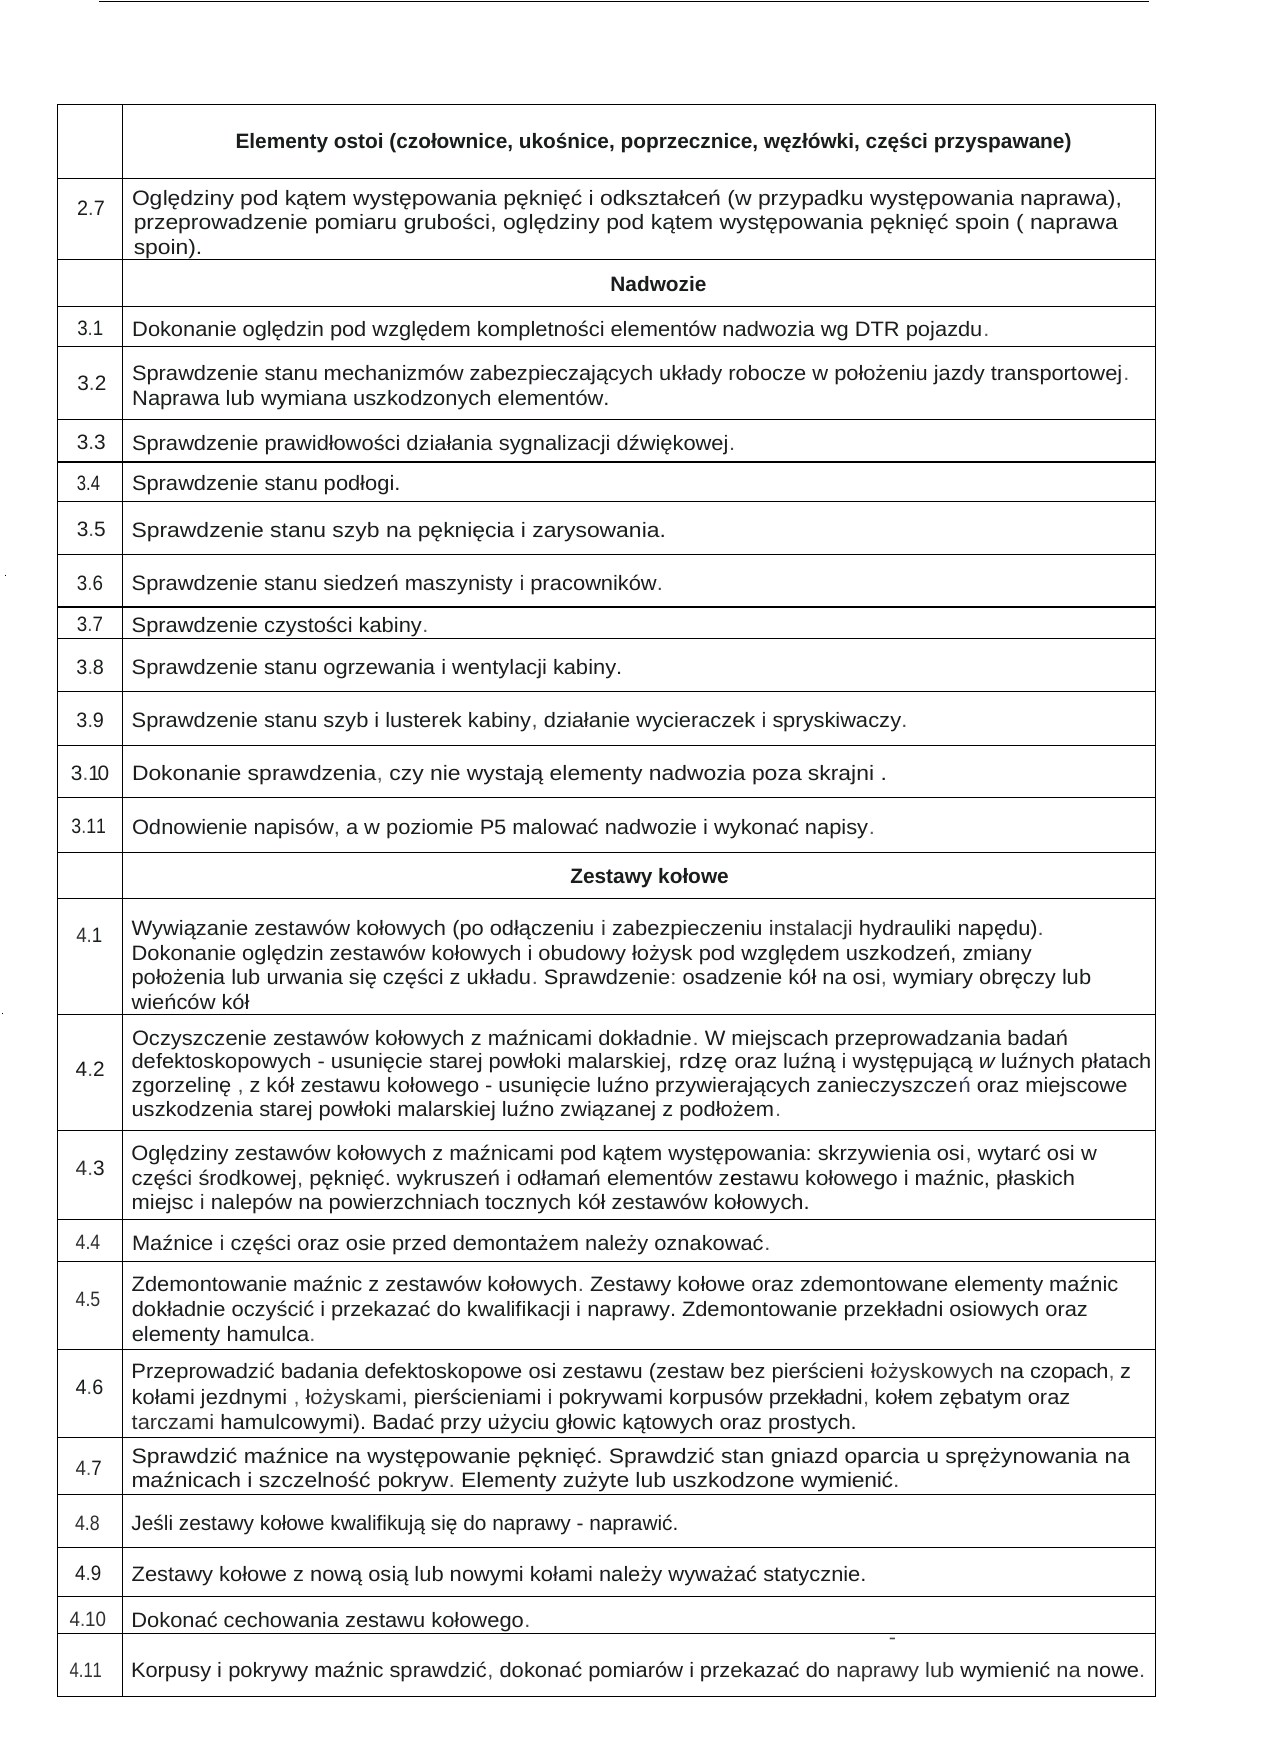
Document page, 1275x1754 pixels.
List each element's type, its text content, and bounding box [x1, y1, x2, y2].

table_cell Oględziny pod kątem występowania pęknięć i odkształceń (w przypadku występowania naprawa), przeprowadzenie pomiaru grubości, oględziny pod kątem występowania pęknięć spoin ( naprawa spoin). [123, 179, 1155, 259]
table_cell Zestawy kołowe [123, 853, 1155, 897]
table_cell Zestawy kołowe z nową osią lub nowymi kołami należy wyważać statycznie. [123, 1548, 1155, 1596]
table_cell Sprawdzenie stanu szyb na pęknięcia i zarysowania. [123, 502, 1155, 554]
table_cell Oczyszczenie zestawów kołowych z maźnicami dokładnie. W miejscach przeprowadzania badań defektoskopowych - usunięcie starej powłoki malarskiej, rdzę oraz luźną i występującą w luźnych płatach zgorzelinę , z kół zestawu kołowego - usunięcie luźno przywierających zanieczyszczeń oraz miejscowe uszkodzenia starej powłoki malarskiej luźno związanej z podłożem. [123, 1015, 1155, 1130]
table_cell Zdemontowanie maźnic z zestawów kołowych. Zestawy kołowe oraz zdemontowane elementy maźnic dokładnie oczyścić i przekazać do kwalifikacji i naprawy. Zdemontowanie przekładni osiowych oraz elementy hamulca. [123, 1262, 1155, 1349]
table_cell Sprawdzenie stanu szyb i lusterek kabiny, działanie wycieraczek i spryskiwaczy. [123, 692, 1155, 745]
table_cell Odnowienie napisów, a w poziomie P5 malować nadwozie i wykonać napisy. [123, 798, 1155, 852]
table_cell 3.9 [58, 692, 122, 745]
table_cell Jeśli zestawy kołowe kwalifikują się do naprawy - naprawić. [123, 1495, 1155, 1547]
table_cell 3.6 [58, 555, 122, 606]
table_cell 3.3 [58, 420, 122, 461]
table_cell 3.10 [58, 746, 122, 797]
table_cell Sprawdzenie stanu podłogi. [123, 463, 1155, 501]
table_cell - Korpusy i pokrywy maźnic sprawdzić, dokonać pomiarów i przekazać do naprawy lub wymienić na nowe. [123, 1634, 1155, 1696]
table_cell Sprawdzenie prawidłowości działania sygnalizacji dźwiękowej. [123, 420, 1155, 461]
table_cell 2.7 [58, 179, 122, 259]
table_cell Maźnice i części oraz osie przed demontażem należy oznakować. [123, 1220, 1155, 1261]
table_cell 4.6 [58, 1350, 122, 1437]
table_cell 4.5 [58, 1262, 122, 1349]
table_cell Sprawdzenie czystości kabiny. [123, 608, 1155, 638]
table_cell Dokonanie oględzin pod względem kompletności elementów nadwozia wg DTR pojazdu. [123, 307, 1155, 346]
table_cell Sprawdzenie stanu mechanizmów zabezpieczających układy robocze w położeniu jazdy transportowej. Naprawa lub wymiana uszkodzonych elementów. [123, 347, 1155, 419]
table_cell 4.9 [58, 1548, 122, 1596]
table_cell Przeprowadzić badania defektoskopowe osi zestawu (zestaw bez pierścieni łożyskowych na czopach, z kołami jezdnymi , łożyskami, pierścieniami i pokrywami korpusów przekładni, kołem zębatym oraz tarczami hamulcowymi). Badać przy użyciu głowic kątowych oraz prostych. [123, 1350, 1155, 1437]
table_cell 3.7 [58, 608, 122, 638]
table_cell 3.8 [58, 639, 122, 691]
table_cell 3.1 [58, 307, 122, 346]
table_cell 4.11 [58, 1634, 122, 1696]
table_cell 4.1 [58, 899, 122, 1014]
table_cell Wywiązanie zestawów kołowych (po odłączeniu i zabezpieczeniu instalacji hydrauliki napędu). Dokonanie oględzin zestawów kołowych i obudowy łożysk pod względem uszkodzeń, zmiany położenia lub urwania się części z układu. Sprawdzenie: osadzenie kół na osi, wymiary obręczy lub wieńców kół [123, 899, 1155, 1014]
table_cell [58, 260, 122, 306]
table_cell 3.11 [58, 798, 122, 852]
table_cell Sprawdzenie stanu siedzeń maszynisty i pracowników. [123, 555, 1155, 606]
table_cell Dokonać cechowania zestawu kołowego. [123, 1597, 1155, 1632]
table_cell Sprawdzić maźnice na występowanie pęknięć. Sprawdzić stan gniazd oparcia u sprężynowania na maźnicach i szczelność pokryw. Elementy zużyte lub uszkodzone wymienić. [123, 1438, 1155, 1494]
table_cell 3.2 [58, 347, 122, 419]
table_cell 4.10 [58, 1597, 122, 1632]
table_cell Nadwozie [123, 260, 1155, 306]
table_cell 4.3 [58, 1131, 122, 1219]
table_cell 3.4 [58, 463, 122, 501]
table_cell 3.5 [58, 502, 122, 554]
table_cell [58, 853, 122, 897]
table_cell 4.7 [58, 1438, 122, 1494]
table_cell Oględziny zestawów kołowych z maźnicami pod kątem występowania: skrzywienia osi, wytarć osi w części środkowej, pęknięć. wykruszeń i odłamań elementów zestawu kołowego i maźnic, płaskich miejsc i nalepów na powierzchniach tocznych kół zestawów kołowych. [123, 1131, 1155, 1219]
table_header [58, 105, 122, 178]
table_cell 4.8 [58, 1495, 122, 1547]
table_cell 4.2 [58, 1015, 122, 1130]
table_cell 4.4 [58, 1220, 122, 1261]
table_cell Sprawdzenie stanu ogrzewania i wentylacji kabiny. [123, 639, 1155, 691]
table_cell Dokonanie sprawdzenia, czy nie wystają elementy nadwozia poza skrajni . [123, 746, 1155, 797]
table_header Elementy ostoi (czołownice, ukośnice, poprzecznice, węzłówki, części przyspawane) [123, 105, 1155, 178]
